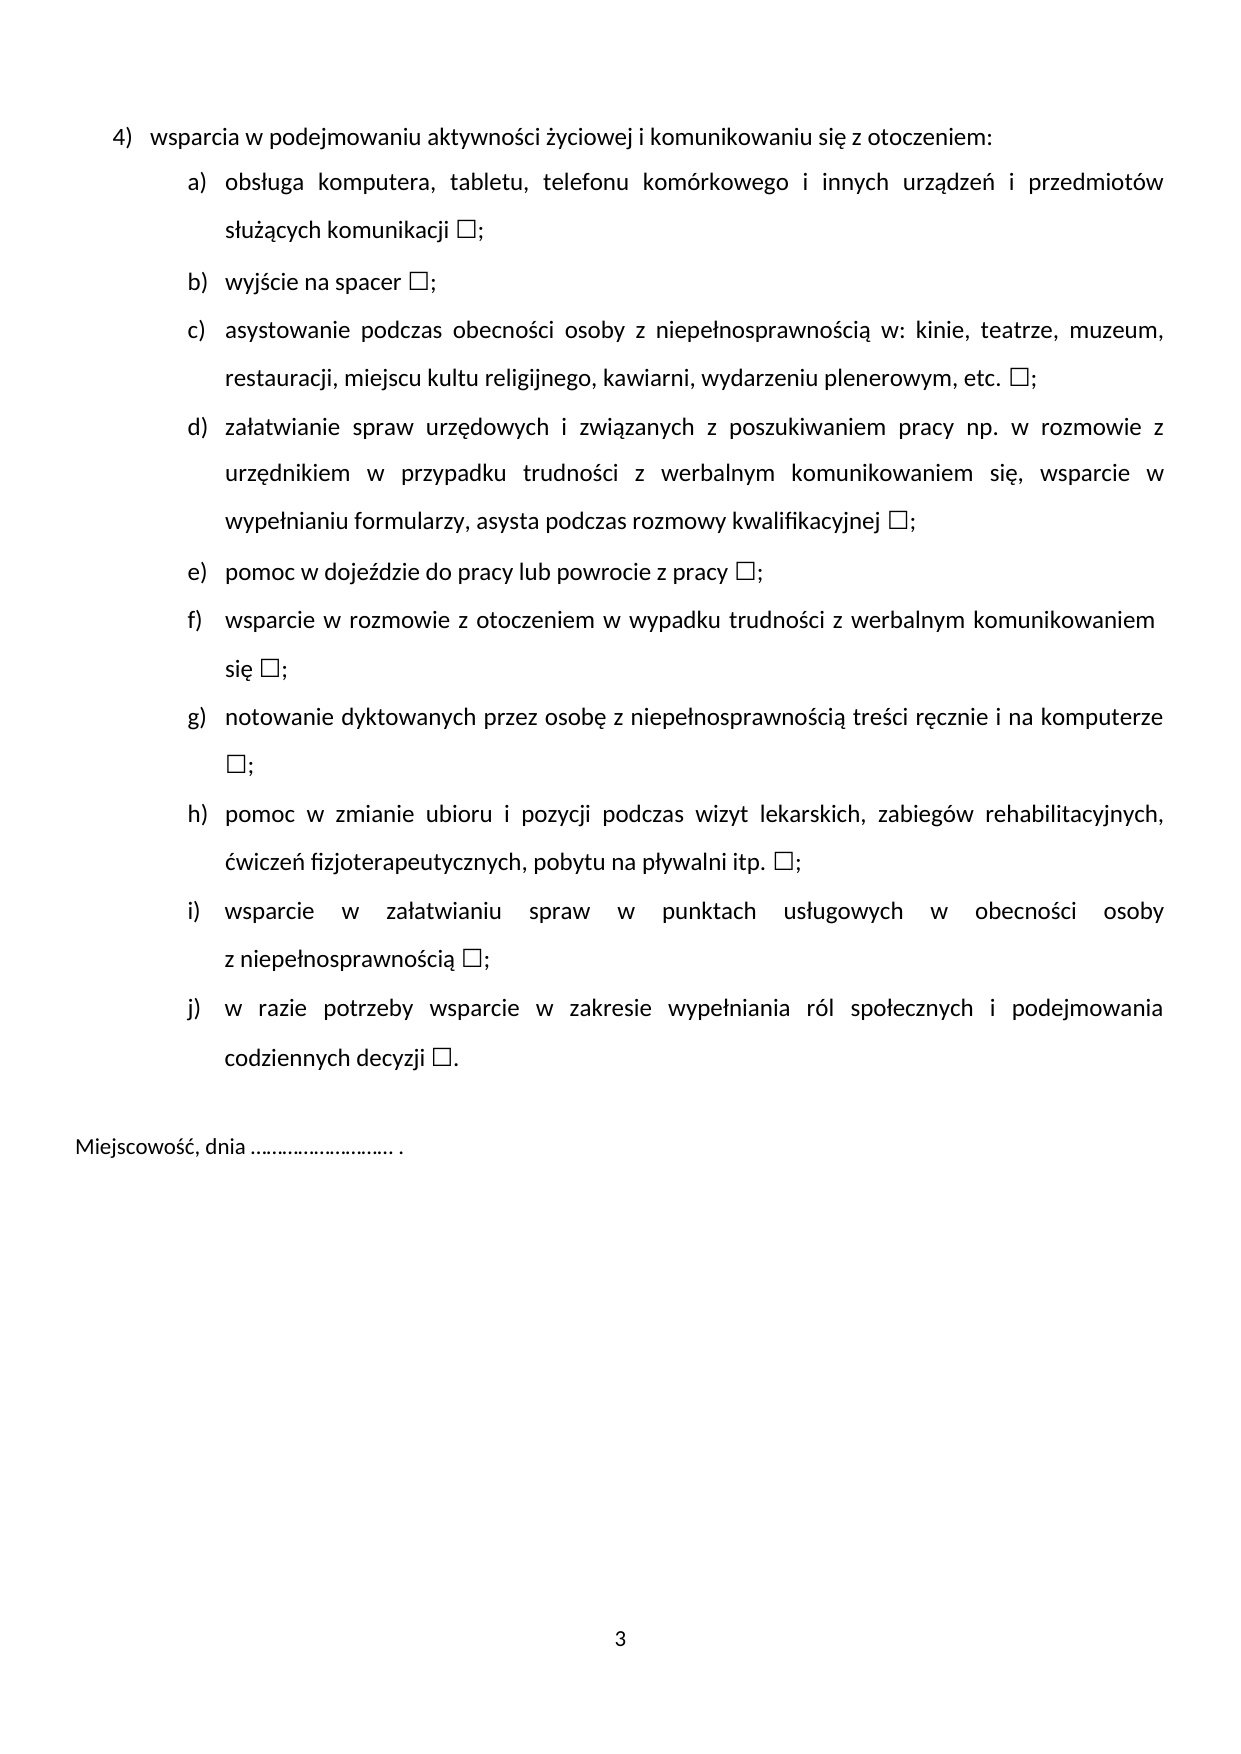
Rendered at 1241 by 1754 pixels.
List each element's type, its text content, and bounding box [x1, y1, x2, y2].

list w razie potrzeby wsparcie w zakresie wypełniania ról społecznych i podejmowania codziennych decyzji ☐. [187, 992, 1165, 1073]
list asystowanie podczas obecności osoby z niepełnosprawnością w: kinie, teatrze, muzeum, restauracji, miejscu kultu religijnego, kawiarni, wydarzeniu plenerowym, etc. ; [187, 314, 1165, 394]
list obsługa komputera, tabletu, telefonu komórkowego i innych urządzeń i przedmiotów służących komunikacji ; [187, 166, 1165, 246]
list wsparcie w rozmowie z otoczeniem w wypadku trudności z werbalnym komunikowaniem się ; [187, 604, 1165, 684]
list wsparcie w załatwianiu spraw w punktach usługowych w obecności osoby z niepełnosprawnością ; [187, 895, 1165, 975]
list pomoc w zmianie ubioru i pozycji podczas wizyt lekarskich, zabiegów rehabilitacyjnych, ćwiczeń fizjoterapeutycznych, pobytu na pływalni itp. ; [187, 798, 1165, 878]
list pomoc w dojeździe do pracy lub powrocie z pracy ☐; [187, 553, 1165, 588]
list notowanie dyktowanych przez osobę z niepełnosprawnością treści ręcznie i na komputerze ; [187, 701, 1165, 781]
list wyjście na spacer ; [187, 263, 1165, 297]
list Miejscowość, dnia ……………………… . [75, 1132, 1165, 1160]
list wsparcia w podejmowaniu aktywności życiowej i komunikowaniu się z otoczeniem: [112, 121, 1165, 151]
list załatwianie spraw urzędowych i związanych z poszukiwaniem pracy np. w rozmowie z urzędnikiem w przypadku trudności z werbalnym komunikowaniem się, wsparcie w wypełnianiu formularzy, asysta podczas rozmowy kwalifikacyjnej ; [187, 411, 1165, 537]
